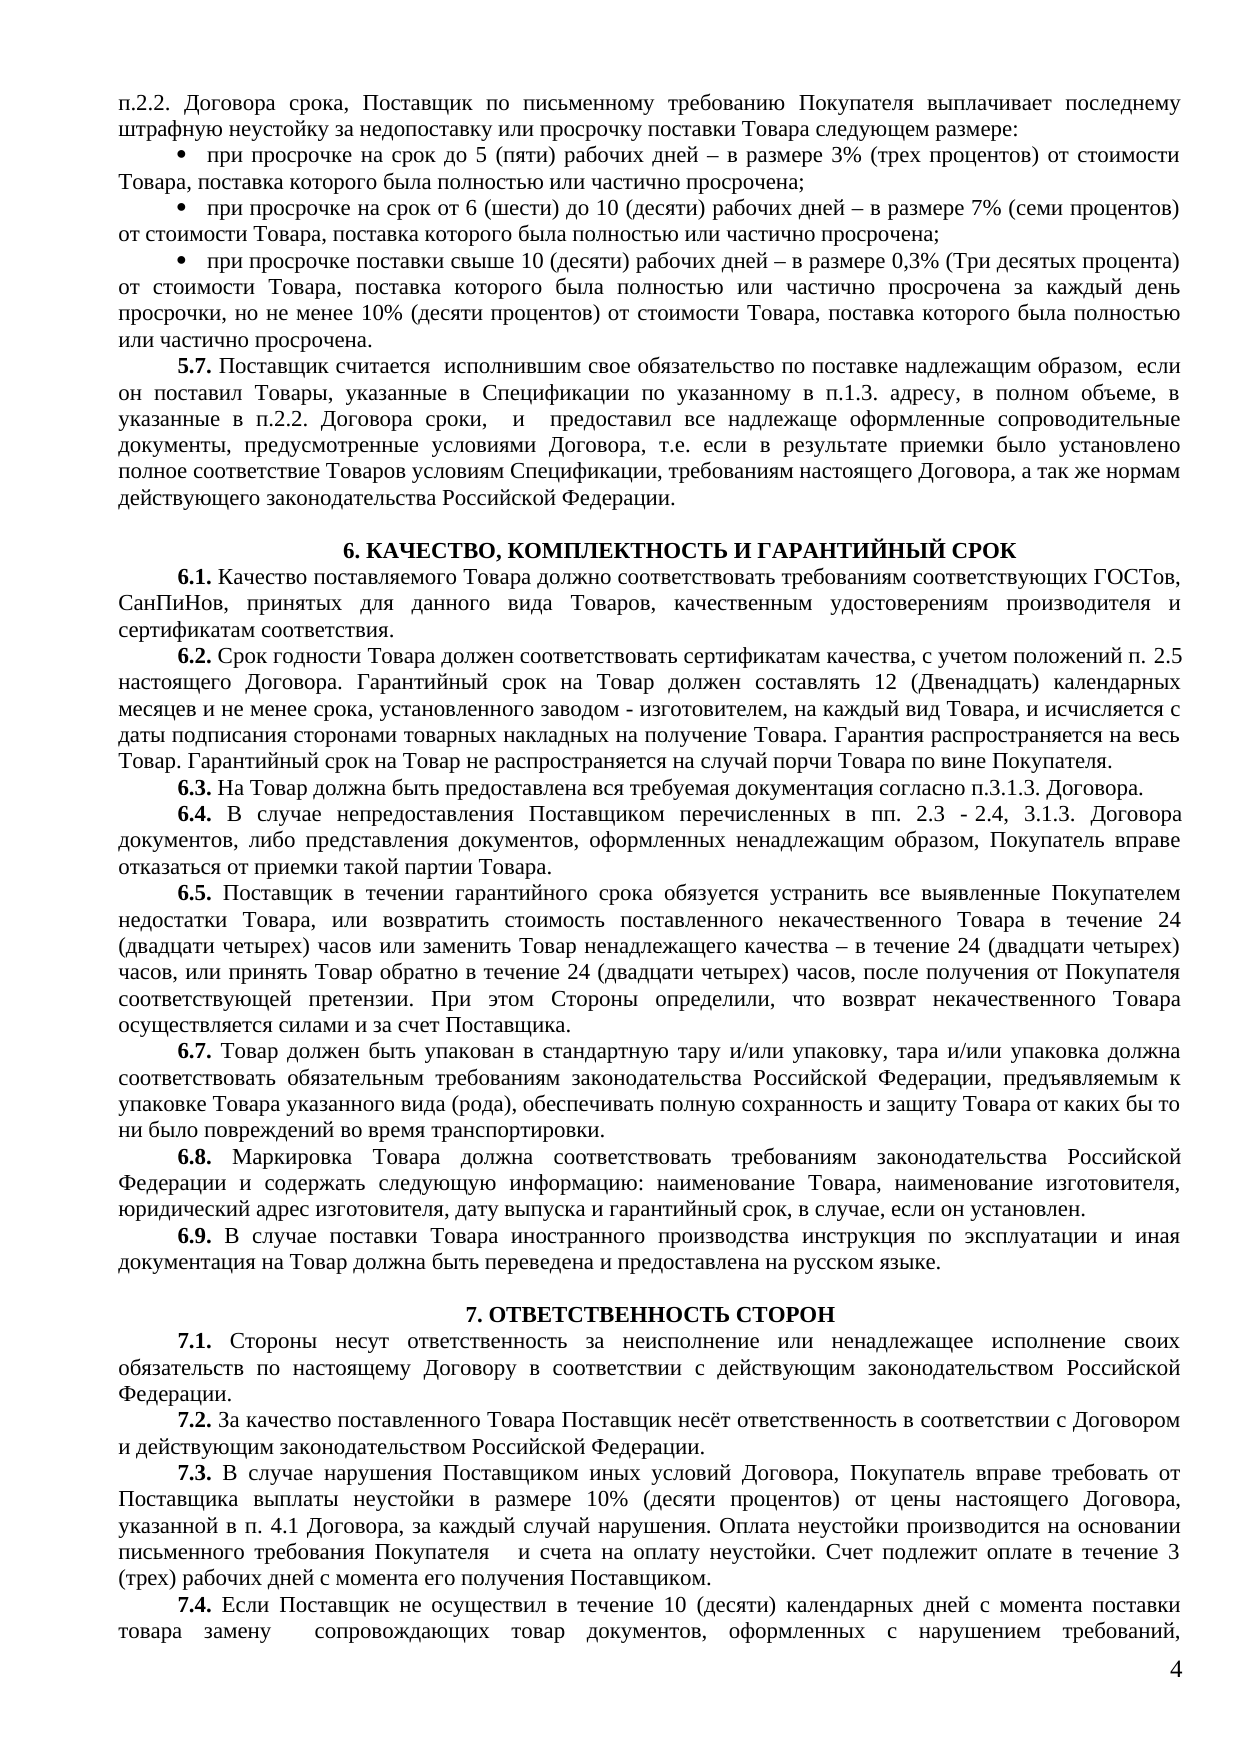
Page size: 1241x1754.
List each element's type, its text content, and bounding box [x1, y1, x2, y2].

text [118, 89, 1182, 141]
text 6.3. На Товар должна быть предоставлена вся требуемая документация согласно п.3.1.3. Договора. [118, 774, 1182, 800]
text 6.2. Срок годности Товара должен соответствовать сертификатам качества, с учетом положений п. 2.5 настоящего Договора. Гарантийный срок на Товар должен составлять 12 (Двенадцать) календарных месяцев и не менее срока, установленного заводом - изготовителем, на каждый вид Товара, и исчисляется с даты подписания сторонами товарных накладных на получение Товара. Гарантия распространяется на весь Товар. Гарантийный срок на Товар не распространяется на случай порчи Товара по вине Покупателя. [118, 642, 1182, 774]
list при просрочке на срок до 5 (пяти) рабочих дней – в размере 3% (трех процентов) от стоимости Товара, поставка которого была полностью или частично просрочена; [118, 141, 1182, 194]
text 6. КАЧЕСТВО, КОМПЛЕКТНОСТЬ И ГАРАНТИЙНЫЙ СРОК [177, 537, 1182, 563]
text 7.2. За качество поставленного Товара Поставщик несёт ответственность в соответствии с Договором и действующим законодательством Российской Федерации. [118, 1406, 1182, 1459]
text 6.4. В случае непредоставления Поставщиком перечисленных в пп. 2.3 - 2.4, 3.1.3. Договора документов, либо представления документов, оформленных ненадлежащим образом, Покупатель вправе отказаться от приемки такой партии Товара. [118, 800, 1182, 879]
list при просрочке на срок от 6 (шести) до 10 (десяти) рабочих дней – в размере 7% (семи процентов) от стоимости Товара, поставка которого была полностью или частично просрочена; [118, 194, 1182, 247]
text 7.1. Стороны несут ответственность за неисполнение или ненадлежащее исполнение своих обязательств по настоящему Договору в соответствии с действующим законодательством Российской Федерации. [118, 1327, 1182, 1406]
text 6.9. В случае поставки Товара иностранного производства инструкция по эксплуатации и иная документация на Товар должна быть переведена и предоставлена на русском языке. [118, 1222, 1182, 1274]
text 6.7. Товар должен быть упакован в стандартную тару и/или упаковку, тара и/или упаковка должна соответствовать обязательным требованиям законодательства Российской Федерации, предъявляемым к упаковке Товара указанного вида (рода), обеспечивать полную сохранность и защиту Товара от каких бы то ни было повреждений во время транспортировки. [118, 1037, 1182, 1143]
text 7.3. В случае нарушения Поставщиком иных условий Договора, Покупатель вправе требовать от Поставщика выплаты неустойки в размере 10% (десяти процентов) от цены настоящего Договора, указанной в п. 4.1 Договора, за каждый случай нарушения. Оплата неустойки производится на основании письменного требования Покупателя и счета на оплату неустойки. Счет подлежит оплате в течение 3 (трех) рабочих дней с момента его получения Поставщиком. [118, 1459, 1182, 1591]
text 6.8. Маркировка Товара должна соответствовать требованиям законодательства Российской Федерации и содержать следующую информацию: наименование Товара, наименование изготовителя, юридический адрес изготовителя, дату выпуска и гарантийный срок, в случае, если он установлен. [118, 1143, 1182, 1222]
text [118, 1591, 1182, 1643]
list 5.7. Поставщик считается исполнившим свое обязательство по поставке надлежащим образом, если он поставил Товары, указанные в Спецификации по указанному в п.1.3. адресу, в полном объеме, в указанные в п.2.2. Договора сроки, и предоставил все надлежаще оформленные сопроводительные документы, предусмотренные условиями Договора, т.е. если в результате приемки было установлено полное соответствие Товаров условиям Спецификации, требованиям настоящего Договора, а так же нормам действующего законодательства Российской Федерации. [118, 352, 1182, 510]
list при просрочке поставки свыше 10 (десяти) рабочих дней – в размере 0,3% (Три десятых процента) от стоимости Товара, поставка которого была полностью или частично просрочена за каждый день просрочки, но не менее 10% (десяти процентов) от стоимости Товара, поставка которого была полностью или частично просрочена. [118, 247, 1182, 352]
text 6.1. Качество поставляемого Товара должно соответствовать требованиям соответствующих ГОСТов, СанПиНов, принятых для данного вида Товаров, качественным удостоверениям производителя и сертификатам соответствия. [118, 563, 1182, 642]
text 7. ОТВЕТСТВЕННОСТЬ СТОРОН [118, 1301, 1182, 1327]
text 6.5. Поставщик в течении гарантийного срока обязуется устранить все выявленные Покупателем недостатки Товара, или возвратить стоимость поставленного некачественного Товара в течение 24 (двадцати четырех) часов или заменить Товар ненадлежащего качества – в течение 24 (двадцати четырех) часов, или принять Товар обратно в течение 24 (двадцати четырех) часов, после получения от Покупателя соответствующей претензии. При этом Стороны определили, что возврат некачественного Товара осуществляется силами и за счет Поставщика. [118, 879, 1182, 1037]
